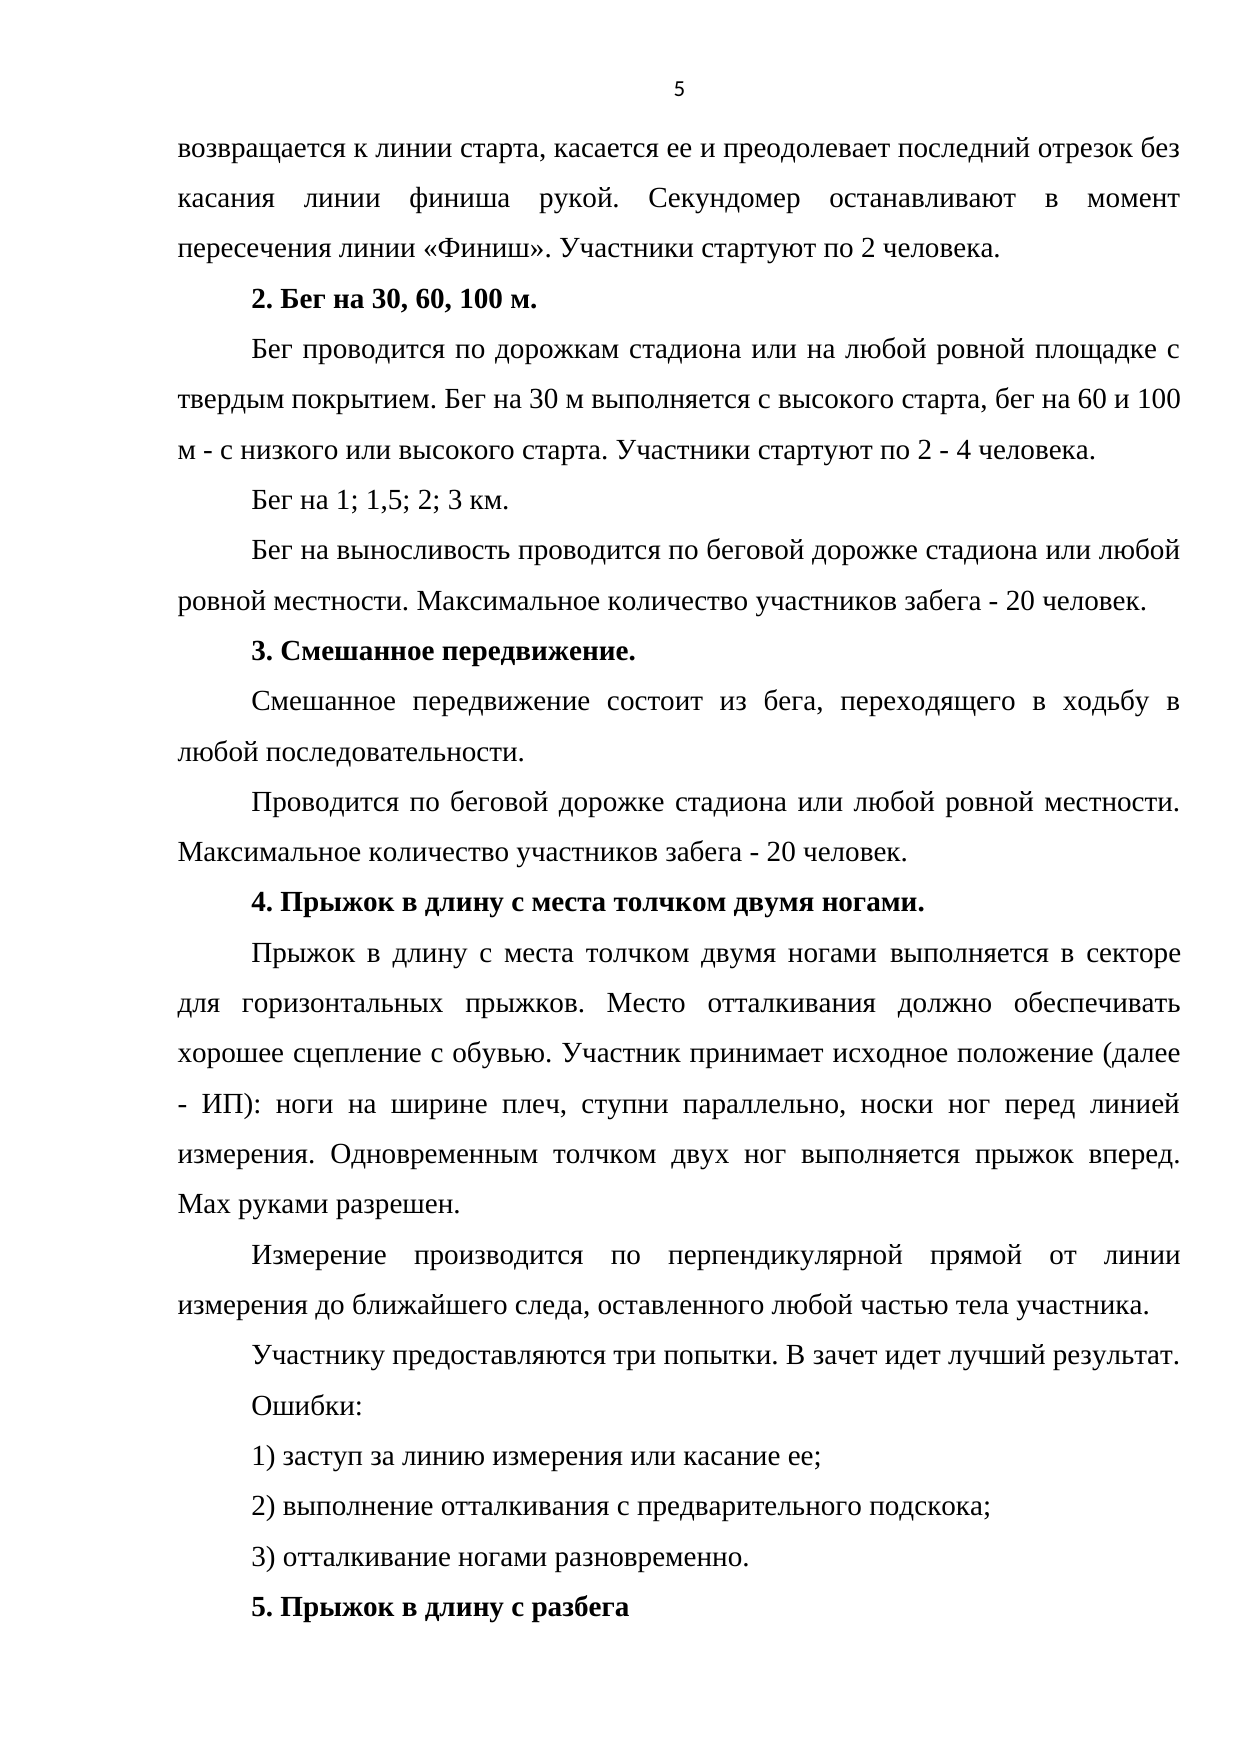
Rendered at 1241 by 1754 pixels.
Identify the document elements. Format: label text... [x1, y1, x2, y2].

text 5. Прыжок в длину с разбега [177, 1589, 1181, 1622]
list Смешанное передвижение состоит из бега, переходящего в ходьбу в любой последовательности. [177, 683, 1181, 767]
list Прыжок в длину с места толчком двумя ногами выполняется в секторе для горизонтальных прыжков. Место отталкивания должно обеспечивать хорошее сцепление с обувью. Участник принимает исходное положение (далее - ИП): ноги на ширине плеч, ступни параллельно, носки ног перед линией измерения. Одновременным толчком двух ног выполняется прыжок вперед. Мах руками разрешен. [177, 935, 1181, 1220]
text Бег на 1; 1,5; 2; [177, 482, 1181, 516]
text 4. Прыжок в длину с места толчком двумя ногами. [177, 884, 1181, 918]
text 2. Бег на 30, 60, [177, 281, 1181, 314]
list 2) выполнение отталкивания с предварительного подскока; [251, 1488, 1181, 1522]
text Участнику предоставляются три попытки. В зачет идет лучший результат. [177, 1337, 1181, 1371]
list Проводится по беговой дорожке стадиона или любой ровной местности. Максимальное количество участников забега - 20 человек. [177, 784, 1181, 868]
list 3) отталкивание ногами разновременно. [251, 1539, 1181, 1572]
text Ошибки: [177, 1388, 1181, 1421]
text Измерение производится по перпендикулярной прямой от линии измерения до ближайшего следа, оставленного любой частью тела участника. [177, 1237, 1181, 1321]
text 1) заступ за линию измерения или касание ее; [177, 1438, 1181, 1472]
text 3. Смешанное передвижение. [177, 633, 1181, 667]
text Бег на выносливость проводится по беговой дорожке стадиона или любой ровной местности. Максимальное количество участников забега - 20 человек. [177, 532, 1181, 616]
text Бег проводится по дорожкам стадиона или на любой ровной площадке с твердым покрытием. Бег на выполняется с высокого старта, бег на 60 и - с низкого или высокого старта. Участники стартуют по 2 - 4 человека. [177, 331, 1181, 465]
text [177, 130, 1181, 264]
